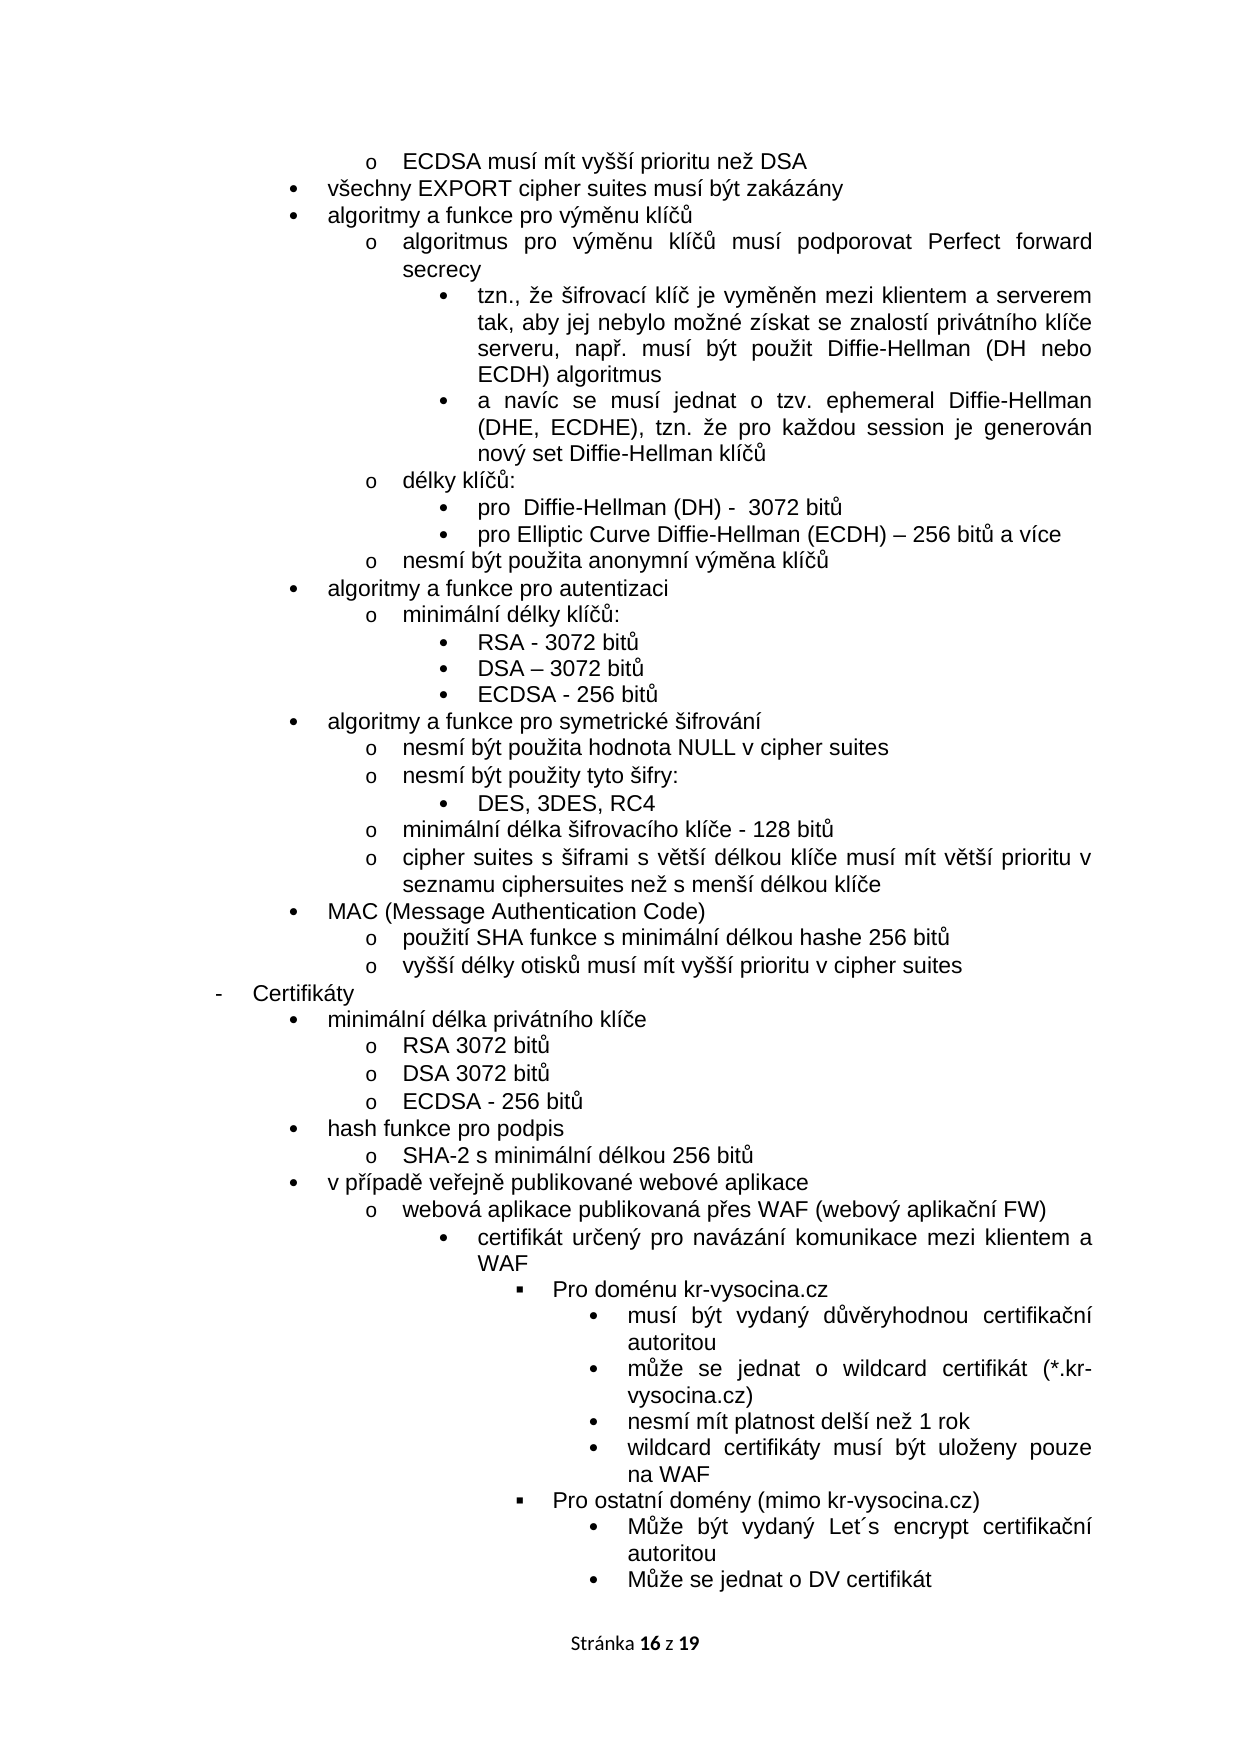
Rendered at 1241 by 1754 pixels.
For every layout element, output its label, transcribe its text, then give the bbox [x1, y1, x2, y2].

list Pro ostatní domény (mimo kr-vysocina.cz) [515, 1487, 1093, 1513]
list wildcard certifikáty musí být uloženy pouze na WAF [590, 1434, 1093, 1487]
list ECDSA - 256 bitů [440, 681, 1093, 708]
list ECDSA musí mít vyšší prioritu než DSA [365, 148, 1093, 175]
list certifikát určený pro navázání komunikace mezi klientem a WAF [440, 1223, 1093, 1276]
list minimální délka privátního klíče [290, 1006, 1093, 1032]
list minimální délka šifrovacího klíče - 128 bitů [365, 816, 1093, 844]
list Může se jednat o DV certifikát [590, 1566, 1093, 1592]
list RSA 3072 bitů [365, 1032, 1093, 1060]
list MAC (Message Authentication Code) [290, 898, 1093, 924]
list nesmí být použita hodnota NULL v cipher suites [365, 734, 1093, 762]
list DES, 3DES, RC4 [440, 789, 1093, 816]
list SHA-2 s minimální délkou 256 bitů [365, 1142, 1093, 1169]
list RSA - 3072 bitů [440, 629, 1093, 655]
list ECDSA - 256 bitů [365, 1088, 1093, 1115]
list algoritmy a funkce pro výměnu klíčů [290, 202, 1093, 228]
list nesmí být použita anonymní výměna klíčů [365, 547, 1093, 575]
list algoritmy a funkce pro autentizaci [290, 575, 1093, 601]
list musí být vydaný důvěryhodnou certifikační autoritou [590, 1302, 1093, 1355]
list nesmí být použity tyto šifry: [365, 762, 1093, 789]
list algoritmus pro výměnu klíčů musí podporovat Perfect forward secrecy [365, 228, 1093, 282]
list všechny EXPORT cipher suites musí být zakázány [290, 175, 1093, 202]
list hash funkce pro podpis [290, 1115, 1093, 1142]
list a navíc se musí jednat o tzv. ephemeral Diffie-Hellman (DHE, ECDHE), tzn. že pro každou session je generován nový set Diffie-Hellman klíčů [440, 387, 1093, 467]
list webová aplikace publikovaná přes WAF (webový aplikační FW) [365, 1196, 1093, 1223]
list v případě veřejně publikované webové aplikace [290, 1169, 1093, 1196]
list DSA 3072 bitů [365, 1060, 1093, 1088]
list použití SHA funkce s minimální délkou hashe 256 bitů [365, 924, 1093, 952]
list minimální délky klíčů: [365, 601, 1093, 629]
list tzn., že šifrovací klíč je vyměněn mezi klientem a serverem tak, aby jej nebylo možné získat se znalostí privátního klíče serveru, např. musí být použit Diffie-Hellman (DH nebo ECDH) algoritmus [440, 282, 1093, 387]
list délky klíčů: [365, 467, 1093, 494]
list Může být vydaný Let´s encrypt certifikační autoritou [590, 1513, 1093, 1566]
list nesmí mít platnost delší než 1 rok [590, 1408, 1093, 1434]
list vyšší délky otisků musí mít vyšší prioritu v cipher suites [365, 952, 1093, 979]
list může se jednat o wildcard certifikát (*.kr-vysocina.cz) [590, 1355, 1093, 1408]
list DSA – 3072 bitů [440, 655, 1093, 681]
list cipher suites s šiframi s větší délkou klíče musí mít větší prioritu v seznamu ciphersuites než s menší délkou klíče [365, 844, 1093, 898]
list Pro doménu kr-vysocina.cz [515, 1276, 1093, 1302]
list pro Elliptic Curve Diffie-Hellman (ECDH) – 256 bitů a více [440, 521, 1093, 547]
list algoritmy a funkce pro symetrické šifrování [290, 708, 1093, 734]
list Certifikáty [215, 979, 1093, 1006]
list pro Diffie-Hellman (DH) - 3072 bitů [440, 494, 1093, 521]
